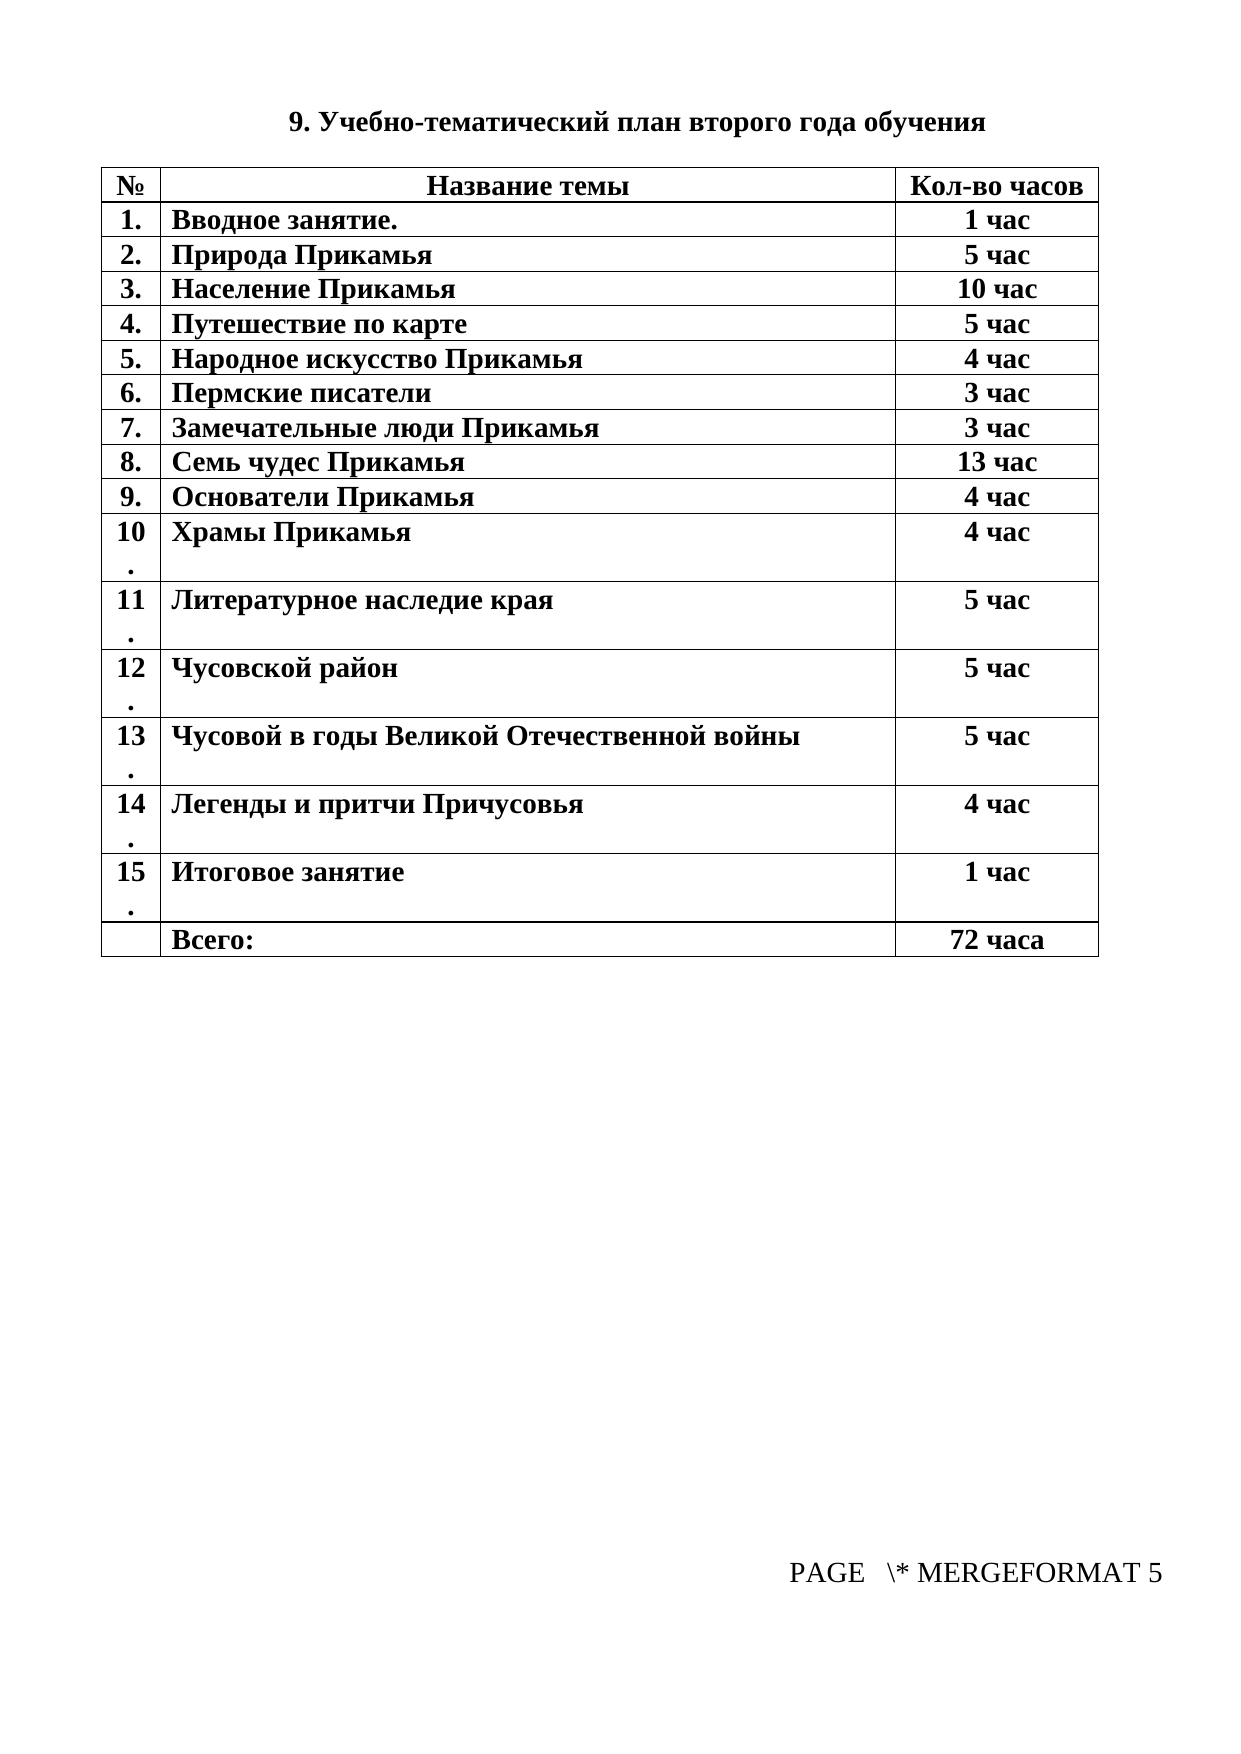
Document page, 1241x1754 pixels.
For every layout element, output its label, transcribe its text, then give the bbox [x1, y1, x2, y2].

table_cell Природа Прикамья [161, 237, 895, 271]
table_cell 6. [102, 375, 160, 409]
table_cell 5 час [896, 582, 1098, 649]
table_cell 5 час [896, 237, 1098, 271]
table_cell 5 час [896, 718, 1098, 785]
table_cell 14. [102, 786, 160, 853]
table_cell 1 час [896, 203, 1098, 236]
table_cell 72 часа [896, 923, 1098, 956]
table_cell Чусовой в годы Великой Отечественной войны [161, 718, 895, 785]
table_cell 5 час [896, 650, 1098, 717]
table_cell 5 час [896, 306, 1098, 340]
table_cell Основатели Прикамья [161, 479, 895, 513]
table_cell Литературное наследие края [161, 582, 895, 649]
table_cell 4. [102, 306, 160, 340]
table_cell 15. [102, 854, 160, 921]
table_cell 11. [102, 582, 160, 649]
table_cell 3. [102, 272, 160, 305]
table_cell Итоговое занятие [161, 854, 895, 921]
table_cell 7. [102, 410, 160, 443]
table_cell 1 час [896, 854, 1098, 921]
text 9. Учебно-тематический план второго года обучения [112, 104, 1162, 138]
table_cell 12. [102, 650, 160, 717]
table_cell Народное искусство Прикамья [161, 341, 895, 374]
table_cell Легенды и притчи Причусовья [161, 786, 895, 853]
table_cell 4 час [896, 341, 1098, 374]
table_cell 4 час [896, 479, 1098, 513]
table_cell 2. [102, 237, 160, 271]
table_header Кол-во часов [896, 168, 1098, 201]
table_cell 3 час [896, 410, 1098, 443]
table_cell Замечательные люди Прикамья [161, 410, 895, 443]
table_cell 10 час [896, 272, 1098, 305]
table_cell 10. [102, 514, 160, 581]
table_cell 4 час [896, 514, 1098, 581]
table_cell Чусовской район [161, 650, 895, 717]
table_cell Пермские писатели [161, 375, 895, 409]
table_header Название темы [161, 168, 895, 201]
table_cell 13. [102, 718, 160, 785]
table_cell Семь чудес Прикамья [161, 445, 895, 478]
table_cell 4 час [896, 786, 1098, 853]
table_cell Храмы Прикамья [161, 514, 895, 581]
table_cell 8. [102, 445, 160, 478]
table_cell 1. [102, 203, 160, 236]
table_cell Вводное занятие. [161, 203, 895, 236]
table_cell Путешествие по карте [161, 306, 895, 340]
table_cell 13 час [896, 445, 1098, 478]
table_cell 9. [102, 479, 160, 513]
table_cell Всего: [161, 923, 895, 956]
table_cell 5. [102, 341, 160, 374]
table_header № [102, 168, 160, 201]
table_cell Население Прикамья [161, 272, 895, 305]
table_cell 3 час [896, 375, 1098, 409]
table_cell [102, 923, 160, 956]
